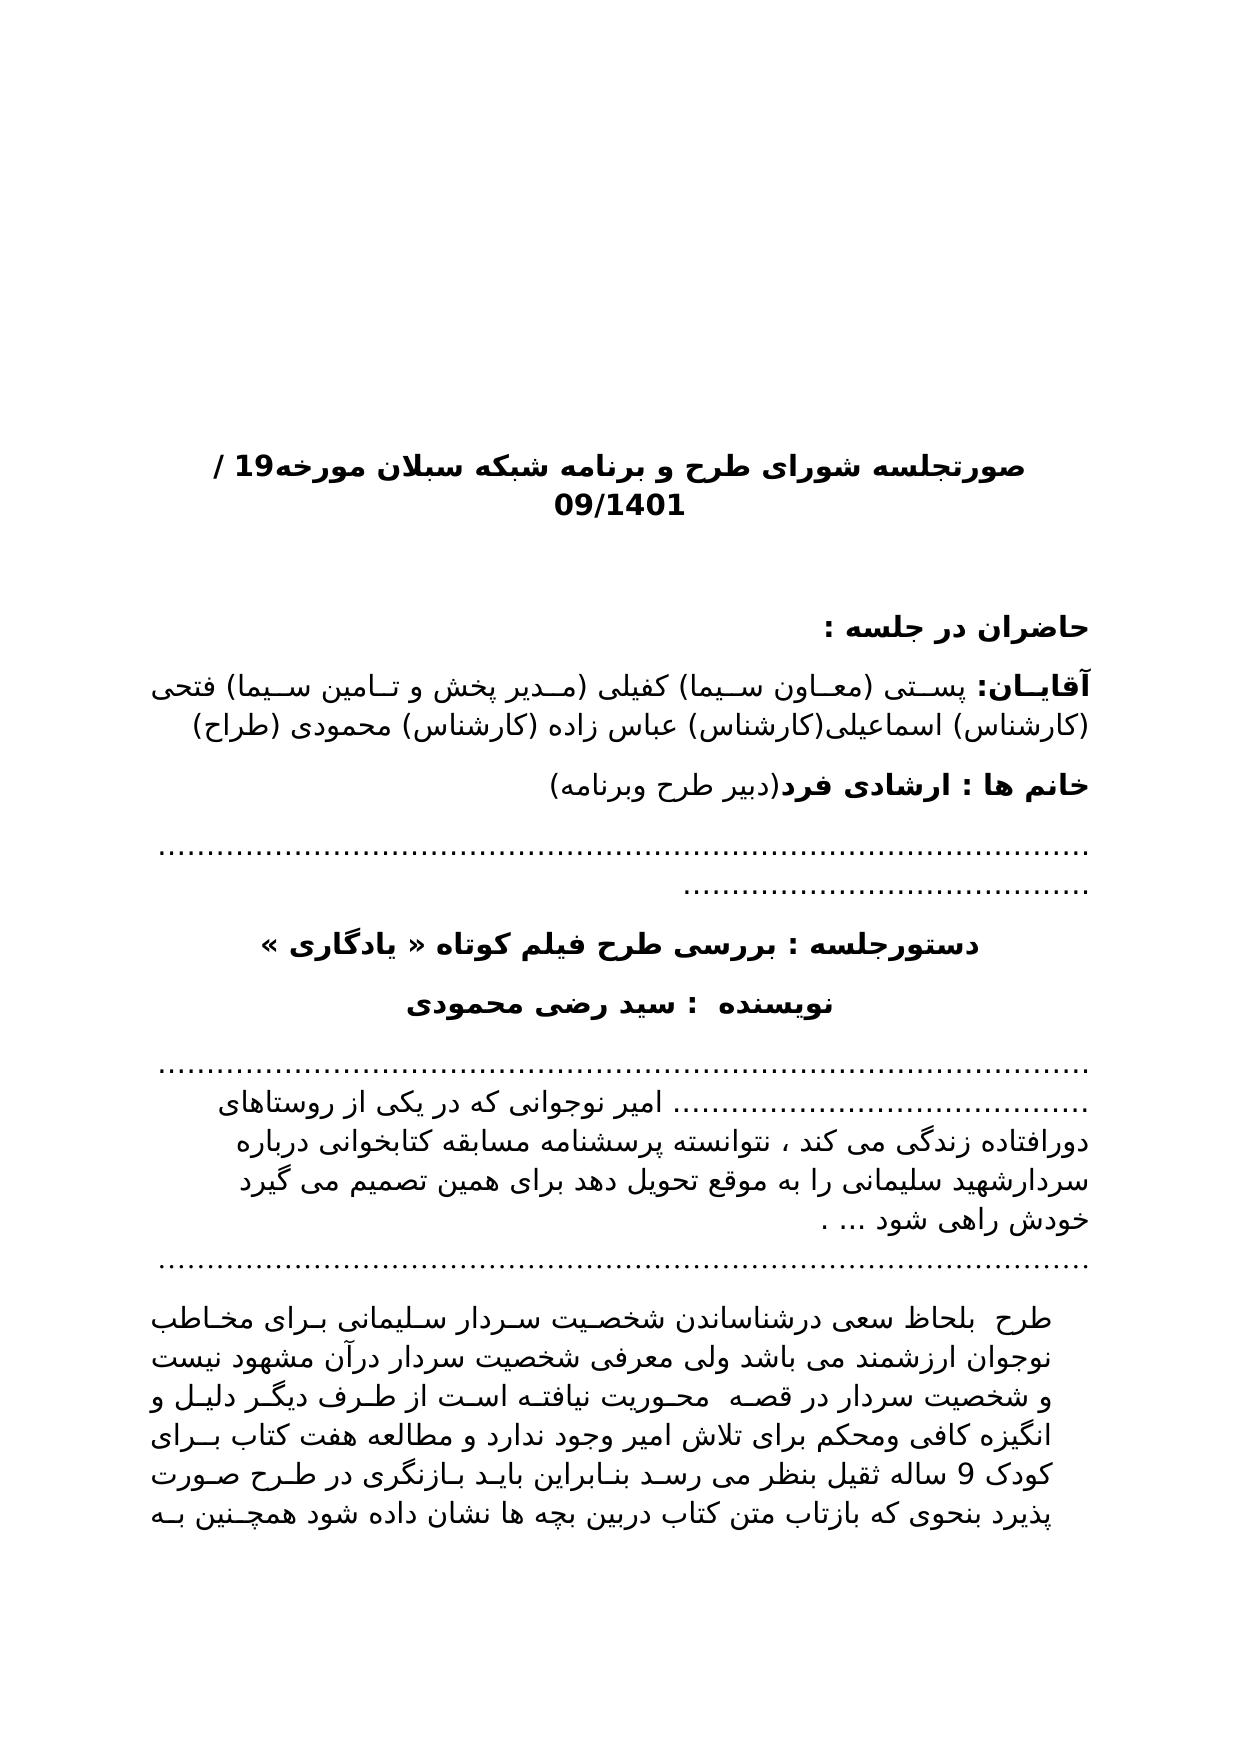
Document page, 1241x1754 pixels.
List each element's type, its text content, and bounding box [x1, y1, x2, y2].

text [150, 1302, 1053, 1530]
text صورتجلسه شورای طرح و برنامه شبکه سبلان مورخه19 /09/1401 [150, 449, 1090, 522]
text خانم ها : ارشادی فرد(دبیر طرح وبرنامه) [150, 768, 1090, 802]
text ………………………………………………………………………………………………………………………… [150, 828, 1090, 901]
text …………………………………………………………………………………………………………………………. امیر نوجوانی که در یکی از روستاهای دورافتاده زندگی می کند ، نتوانسته پرسشنامه مسابقه کتابخوانی درباره سردارشهید سلیمانی را به موقع تحویل دهد برای همین تصمیم می گیرد خودش راهی شود ... .…………………………………………………………………………………… [150, 1047, 1090, 1276]
text دستورجلسه : بررسی طرح فیلم کوتاه « یادگاری » [150, 927, 1090, 961]
text نویسنده : سید رضی محمودی [150, 987, 1090, 1021]
text آقایان: پستی (معاون سیما) کفیلی (مدیر پخش و تامین سیما) فتحی (کارشناس) اسماعیلی(کارشناس) عباس زاده (کارشناس) محمودی (طراح) [150, 670, 1090, 743]
text حاضران در جلسه : [150, 610, 1090, 644]
